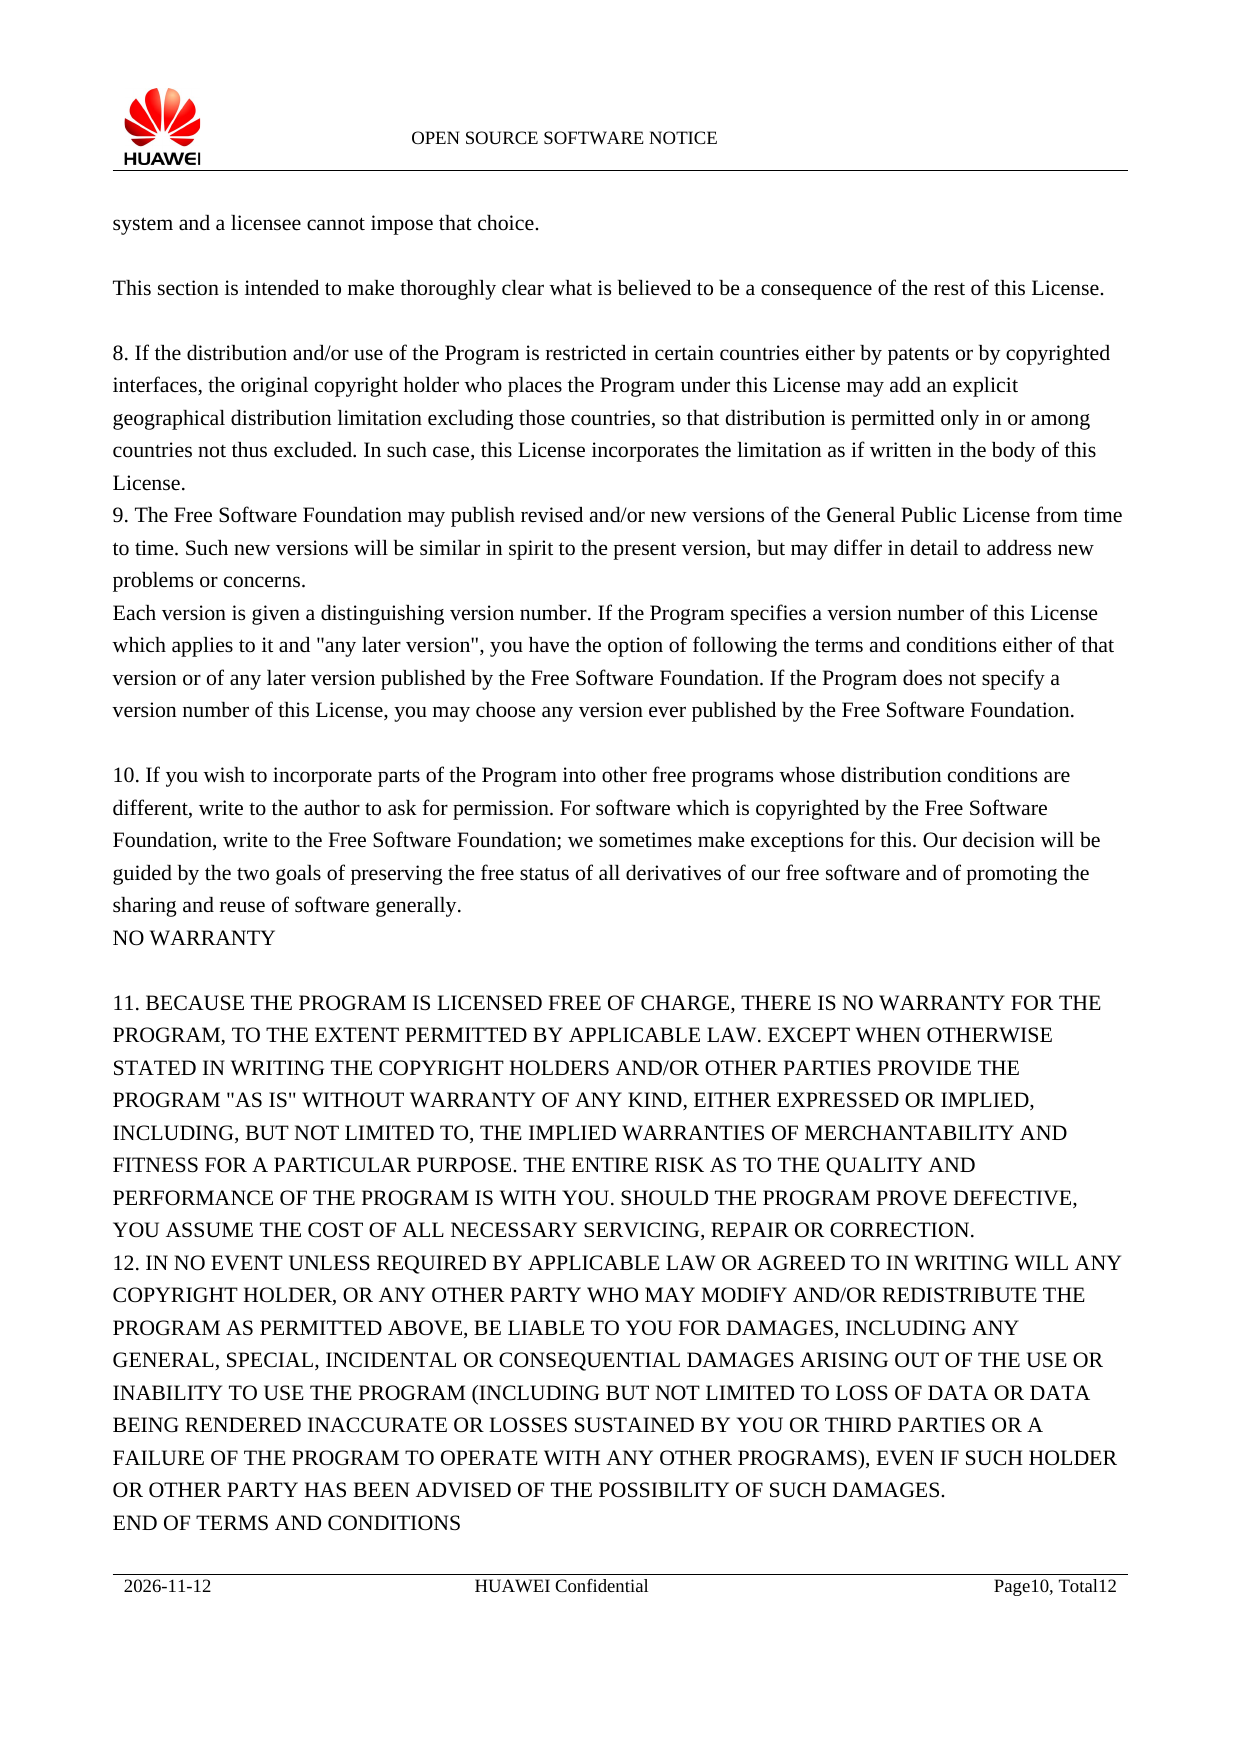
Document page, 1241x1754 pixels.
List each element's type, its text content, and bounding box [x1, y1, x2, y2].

picture [124, 88, 201, 165]
